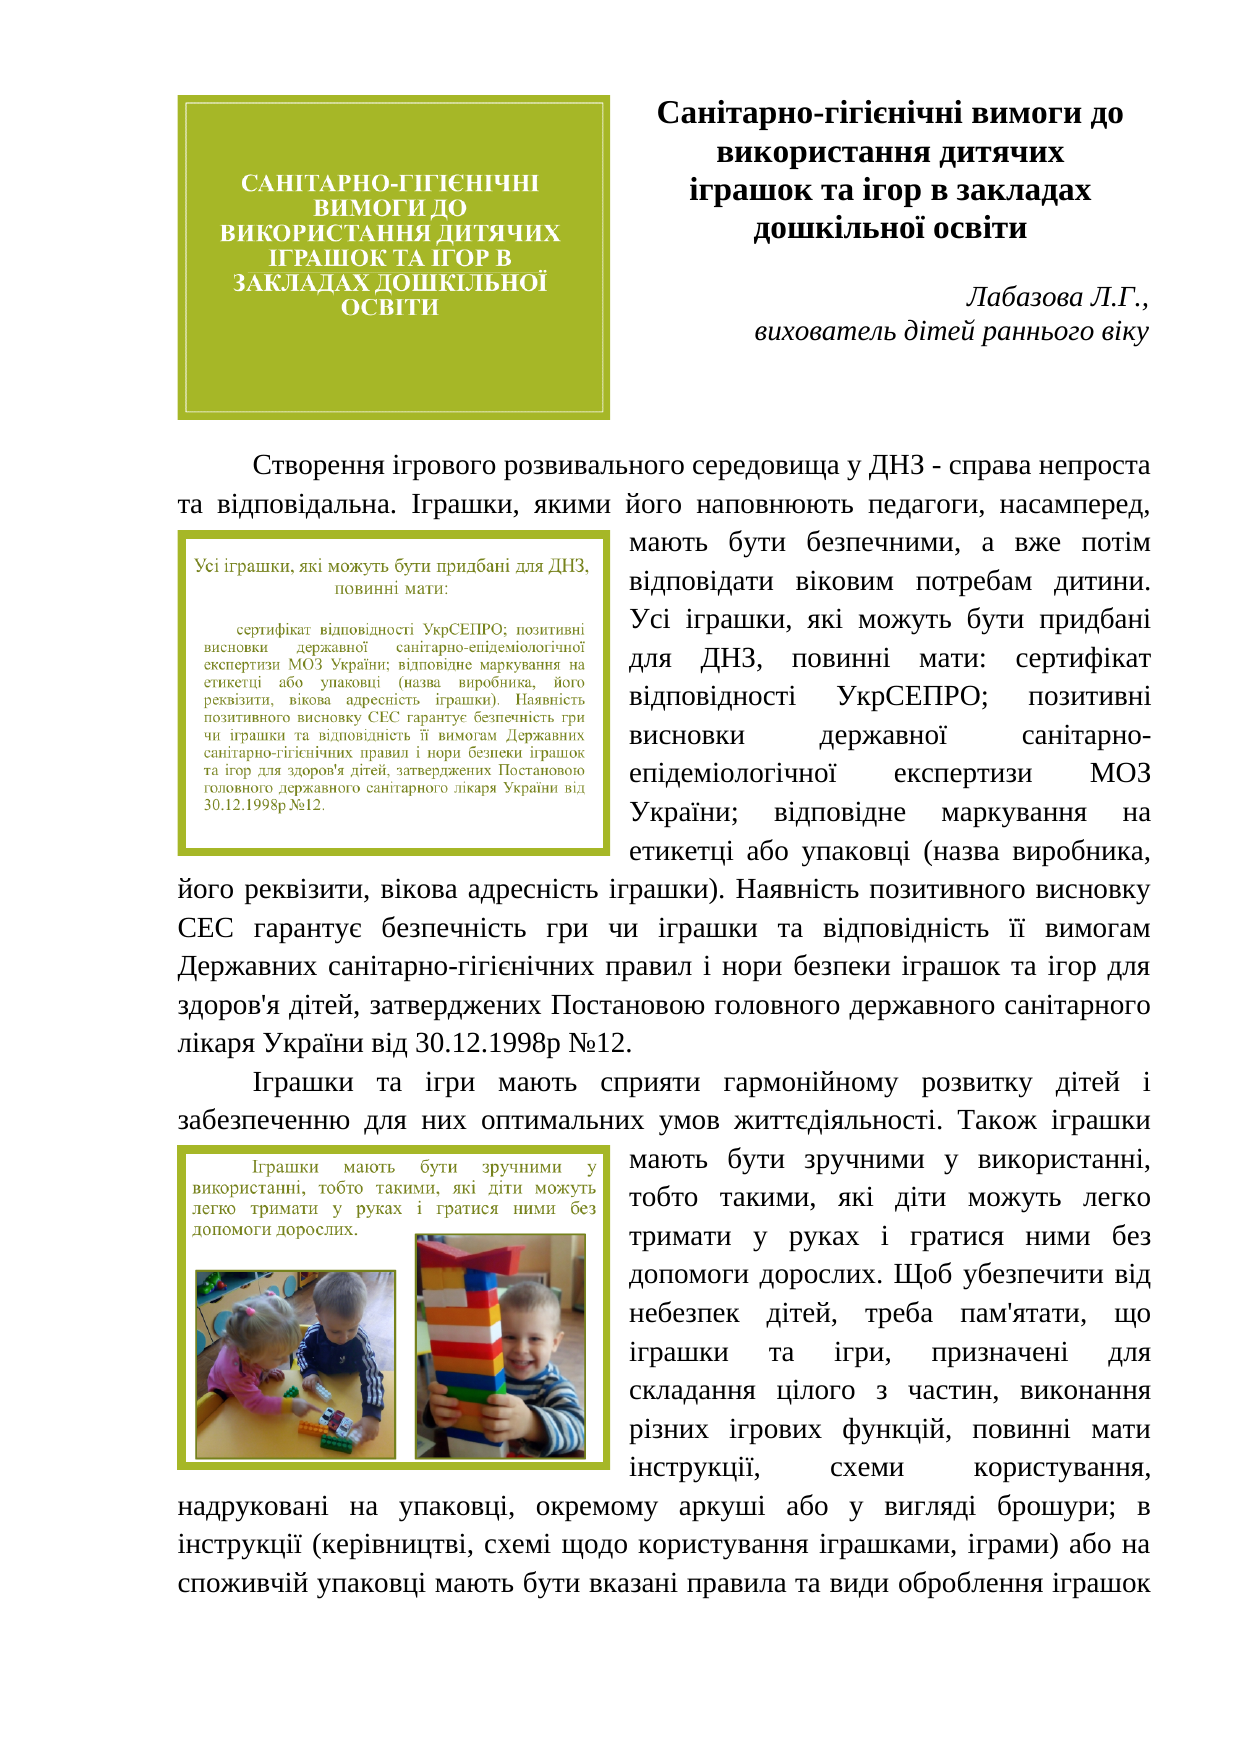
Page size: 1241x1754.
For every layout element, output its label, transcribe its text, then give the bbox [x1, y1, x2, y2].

text Лабазова Л.Г., [611, 279, 1152, 313]
text вихователь дітей раннього віку [611, 313, 1152, 347]
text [177, 1064, 1152, 1598]
picture [177, 1145, 611, 1470]
picture [177, 95, 611, 420]
text Санітарно-гігієнічні вимоги до використання дитячих [177, 93, 1152, 169]
text Створення ігрового розвивального середовища у ДНЗ - справа непроста та відповідальна. Іграшки, якими його наповнюють педагоги, насамперед, мають бути безпечними, а вже потім відповідати віковим потребам дитини. Усі іграшки, які можуть бути придбані для ДНЗ, повинні мати: сертифікат відповідності УкрСЕПРО; позитивні висновки державної санітарно-епідеміологічної експертизи МОЗ України; відповідне маркування на етикетці або упаковці (назва виробника, його реквізити, вікова адресність іграшки). Наявність позитивного висновку СЕС гарантує безпечність гри чи іграшки та відповідність її вимогам Державних санітарно-гігієнічних правил і нори безпеки іграшок та ігор для здоров'я дітей, затверджених Постановою головного державного санітарного лікаря України від 30.12.1998р №12. [177, 447, 1152, 1059]
picture [177, 530, 611, 856]
text іграшок та ігор в закладах дошкільної освіти [611, 169, 1152, 246]
